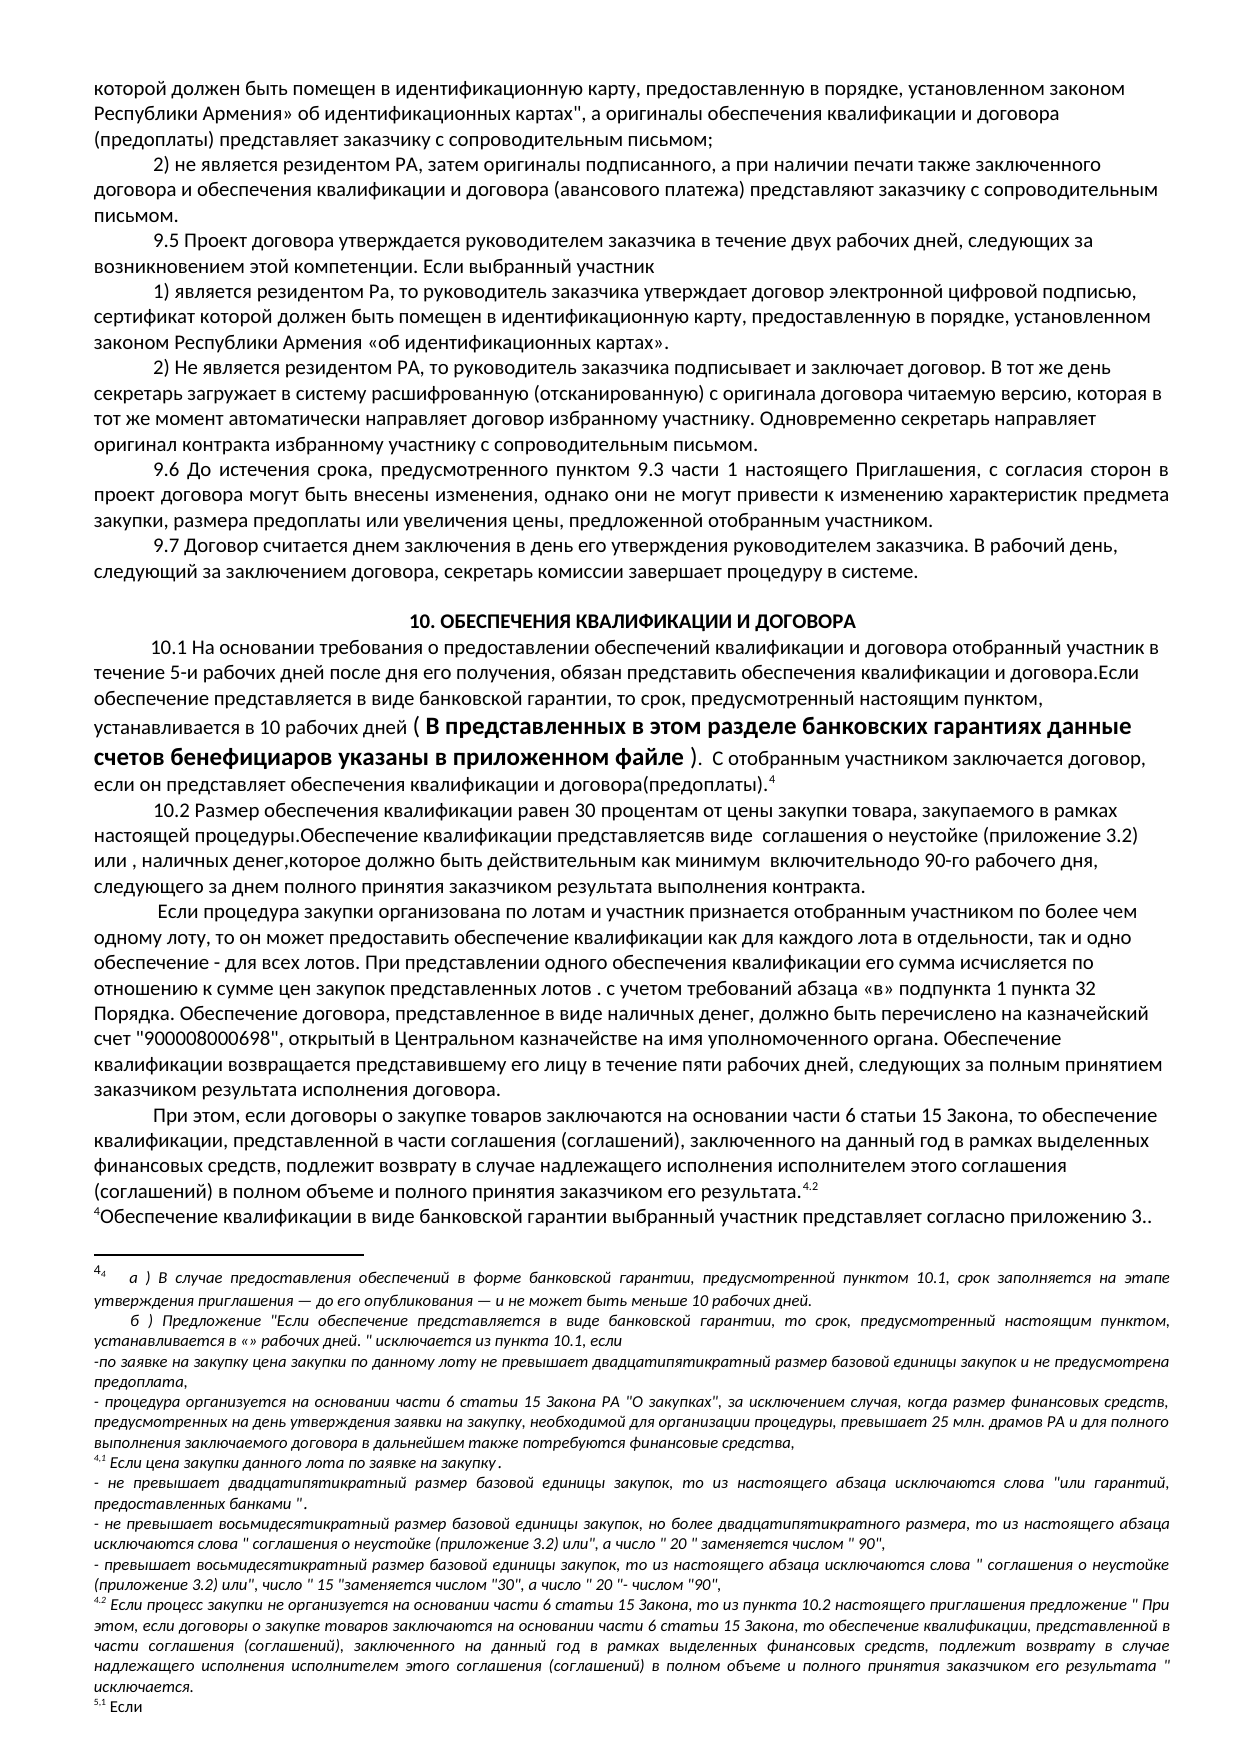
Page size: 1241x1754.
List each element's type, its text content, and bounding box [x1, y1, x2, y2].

text Обеспечение квалификации в виде банковской гарантии выбранный участник представляет согласно приложению 3.. [94, 1203, 1171, 1229]
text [94, 75, 1171, 151]
text 10.1 На основании требования о предоставлении обеспечений квалификации и договора отобранный участник в течение 5-и рабочих дней после дня его получения, обязан представить обеспечения квалификации и договора.Если обеспечение представляется в виде банковской гарантии, то срок, предусмотренный настоящим пунктом, устанавливается в 10 рабочих дней ( В представленных в этом разделе банковских гарантиях данные счетов бенефициаров указаны в приложенном файле ). С отобранным участником заключается договор, если он представляет обеспечения квалификации и договора(предоплаты).4 [94, 634, 1171, 797]
text 2) не является резидентом РА, затем оригиналы подписанного, а при наличии печати также заключенного договора и обеспечения квалификации и договора (авансового платежа) представляют заказчику с сопроводительным письмом. [94, 151, 1171, 227]
text 10.2 Размер обеспечения квалификации равен 30 процентам от цены закупки товара, закупаемого в рамках настоящей процедуры.Обеспечение квалификации представляетсяв виде соглашения о неустойке (приложение 3.2) или , наличных денег,которое должно быть действительным как минимум включительнодо 90-го рабочего дня, следующего за днем полного принятия заказчиком результата выполнения контракта. [94, 797, 1171, 898]
text 10. ОБЕСПЕЧЕНИЯ КВАЛИФИКАЦИИ И ДОГОВОРА [94, 609, 1171, 634]
text Если процедура закупки организована по лотам и участник признается отобранным участником по более чем одному лоту, то он может предоставить обеспечение квалификации как для каждого лота в отдельности, так и одно обеспечение - для всех лотов. При представлении одного обеспечения квалификации его сумма исчисляется по отношению к сумме цен закупок представленных лотов . с учетом требований абзаца «в» подпункта 1 пункта 32 Порядка. Обеспечение договора, представленное в виде наличных денег, должно быть перечислено на казначейский счет "900008000698", открытый в Центральном казначействе на имя уполномоченного органа. Обеспечение квалификации возвращается представившему его лицу в течение пяти рабочих дней, следующих за полным принятием заказчиком результата исполнения договора. [94, 898, 1171, 1102]
text 1) является резидентом Ра, то руководитель заказчика утверждает договор электронной цифровой подписью, сертификат которой должен быть помещен в идентификационную карту, предоставленную в порядке, установленном законом Республики Армения «об идентификационных картах». [94, 278, 1171, 354]
text При этом, если договоры о закупке товаров заключаются на основании части 6 статьи 15 Закона, то обеспечение квалификации, представленной в части соглашения (соглашений), заключенного на данный год в рамках выделенных финансовых средств, подлежит возврату в случае надлежащего исполнения исполнителем этого соглашения (соглашений) в полном объеме и полного принятия заказчиком его результата.4.2 [94, 1102, 1171, 1203]
text 9.5 Проект договора утверждается руководителем заказчика в течение двух рабочих дней, следующих за возникновением этой компетенции. Если выбранный участник [94, 227, 1171, 278]
text 9.7 Договор считается днем заключения в день его утверждения руководителем заказчика. В рабочий день, следующий за заключением договора, секретарь комиссии завершает процедуру в системе. [94, 532, 1171, 583]
text 2) Не является резидентом РА, то руководитель заказчика подписывает и заключает договор. В тот же день секретарь загружает в систему расшифрованную (отсканированную) с оригинала договора читаемую версию, которая в тот же момент автоматически направляет договор избранному участнику. Одновременно секретарь направляет оригинал контракта избранному участнику с сопроводительным письмом. [94, 354, 1171, 456]
text 9.6 До истечения срока, предусмотренного пунктом 9.3 части 1 настоящего Приглашения, с согласия сторон в проект договора могут быть внесены изменения, однако они не могут привести к изменению характеристик предмета закупки, размера предоплаты или увеличения цены, предложенной отобранным участником. [94, 456, 1171, 532]
